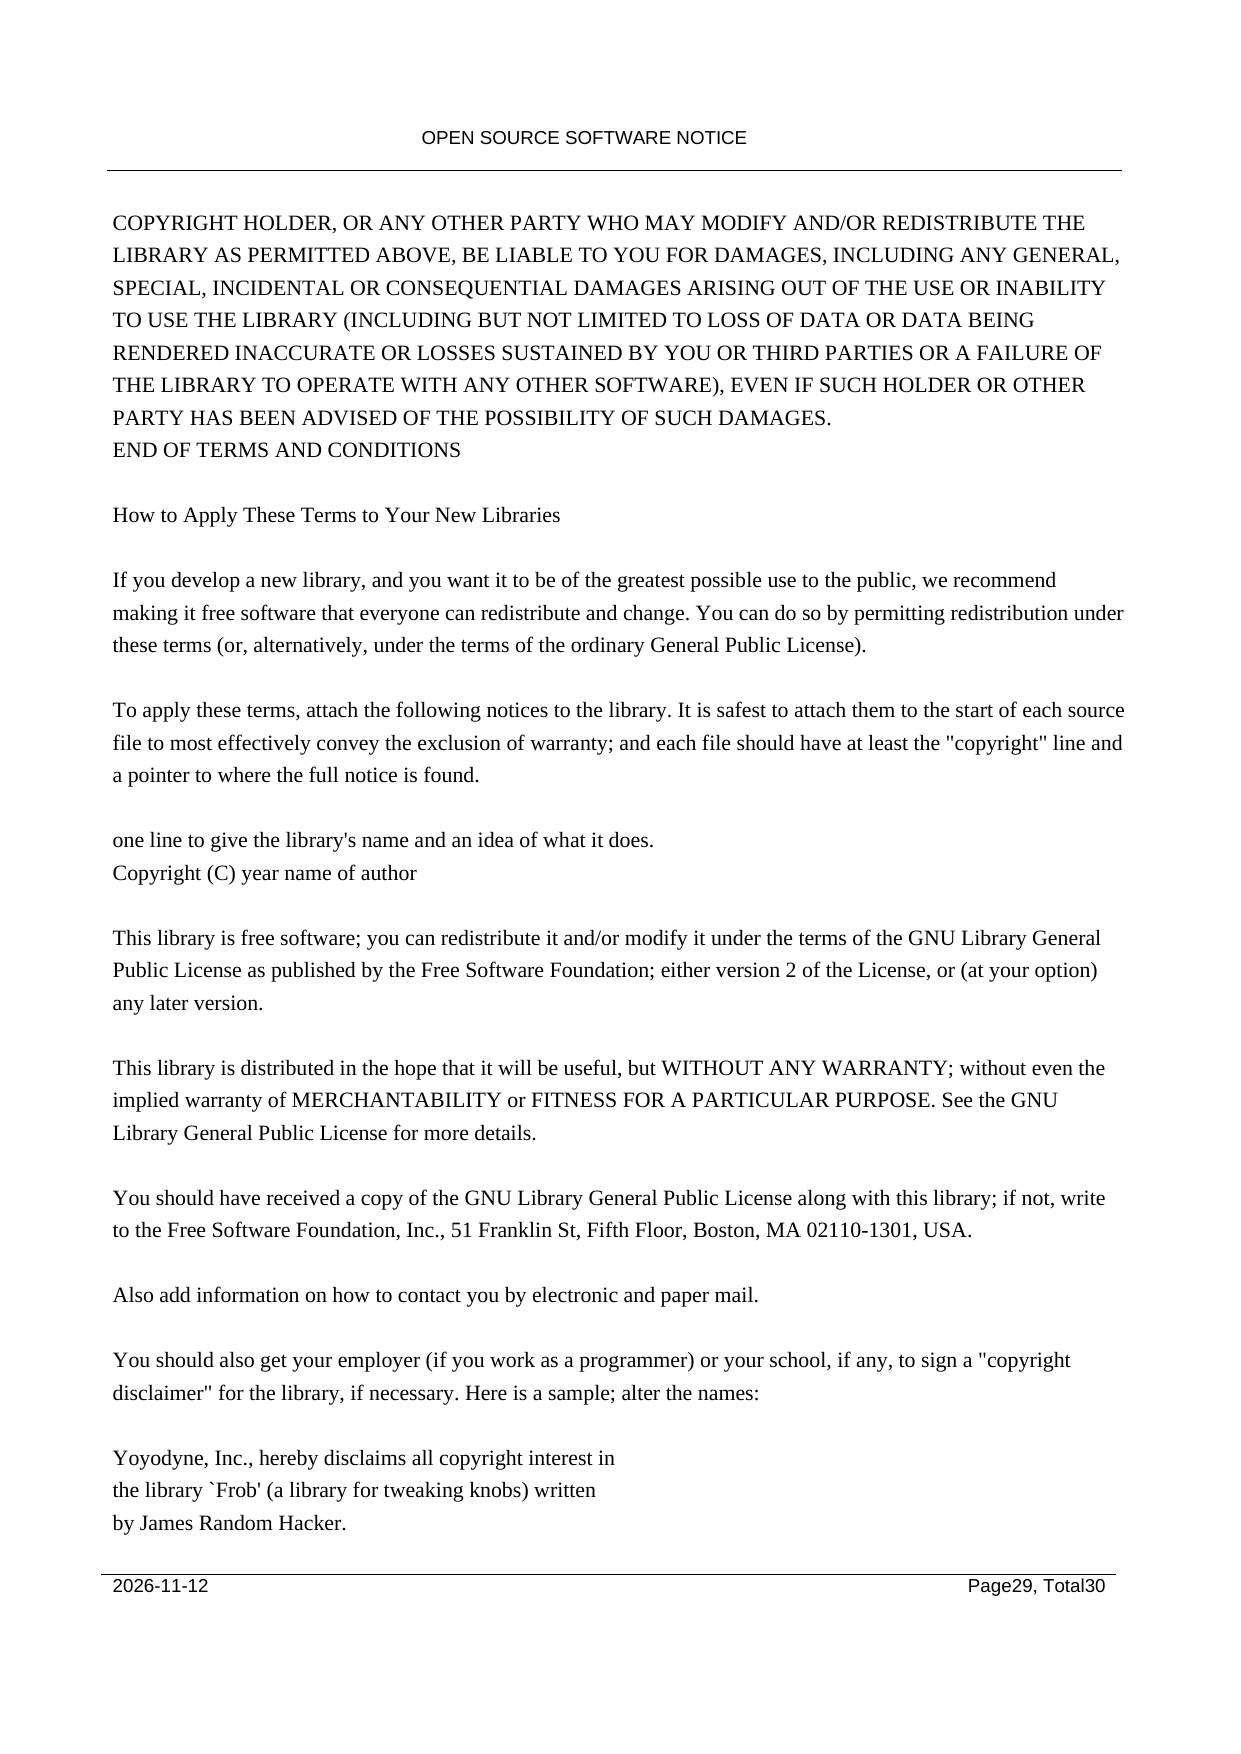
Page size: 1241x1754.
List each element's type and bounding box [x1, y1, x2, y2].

text [112, 206, 1128, 1539]
